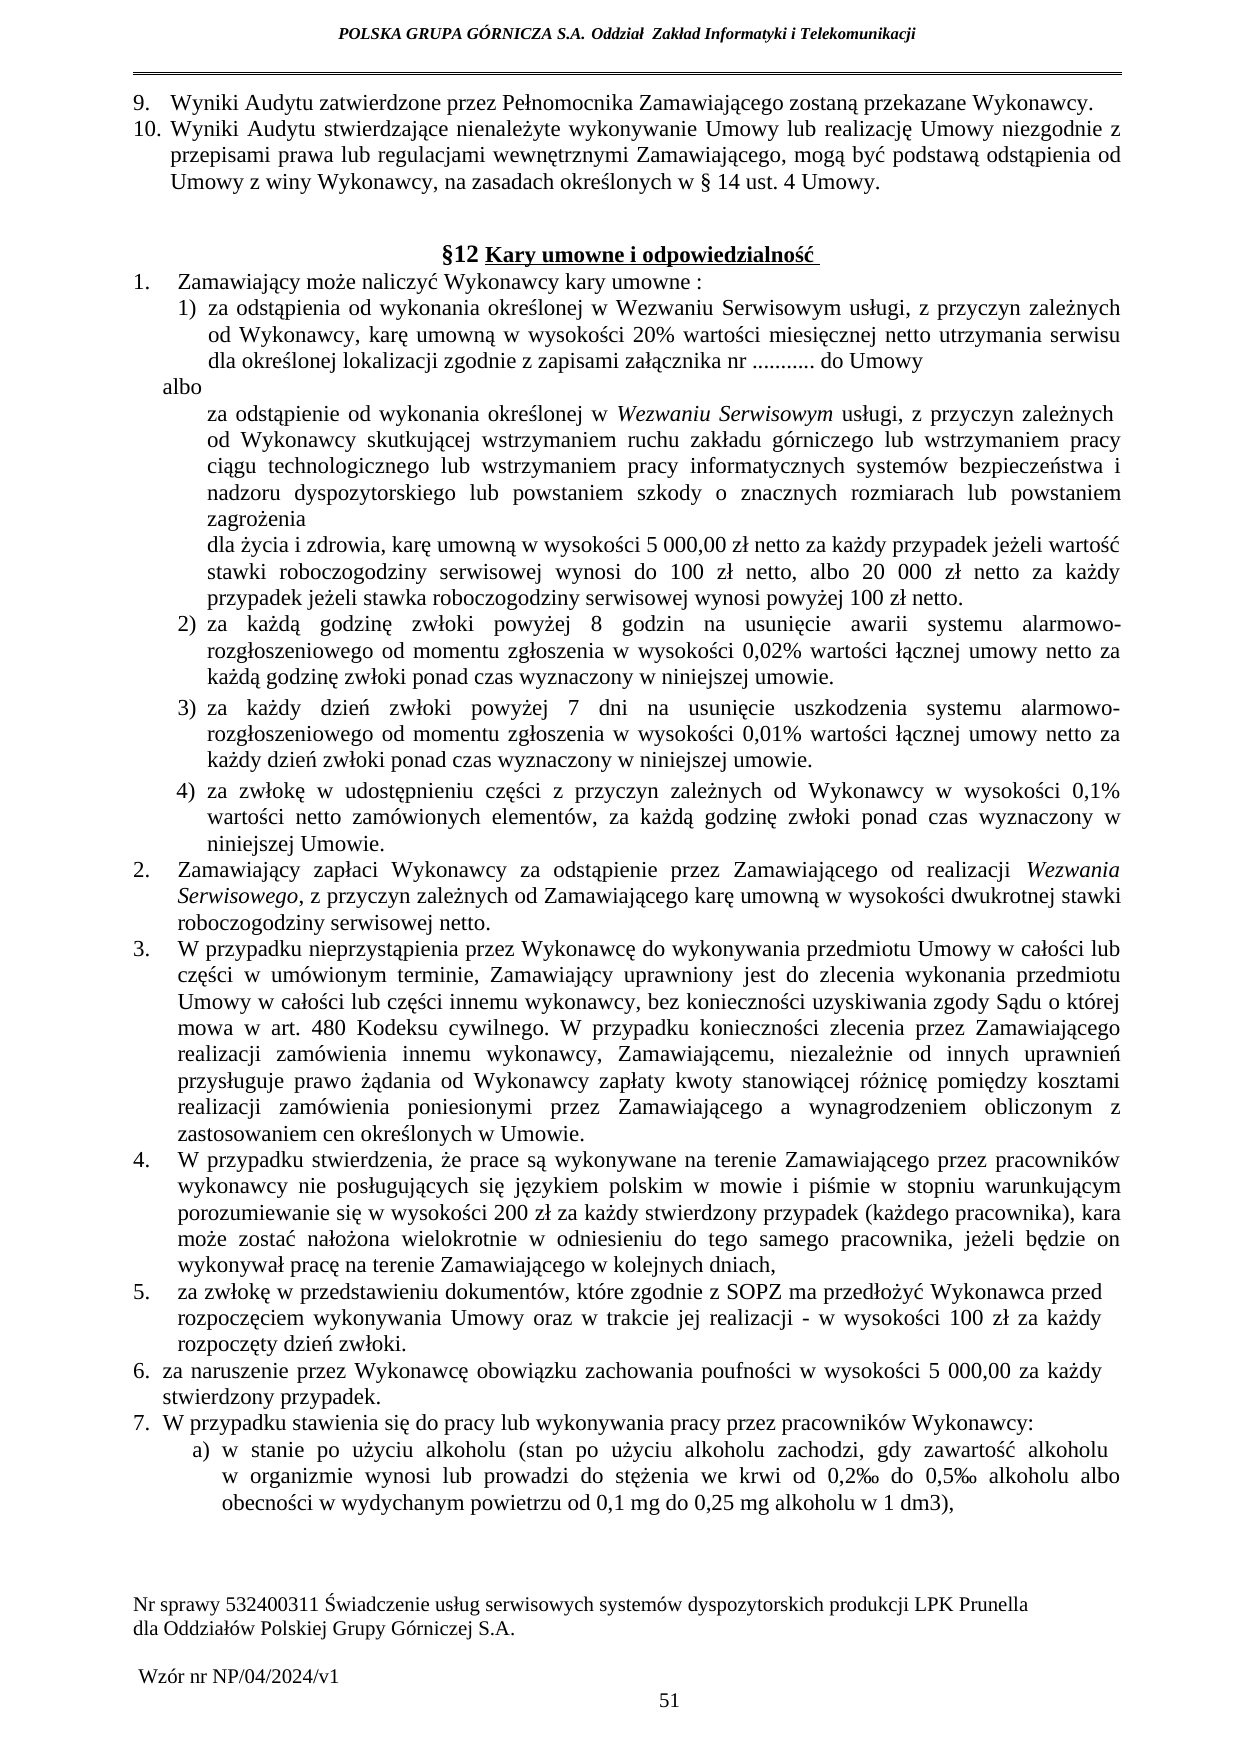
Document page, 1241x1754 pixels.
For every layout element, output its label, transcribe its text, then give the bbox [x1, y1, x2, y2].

list za zwłokę w przedstawieniu dokumentów, które zgodnie z SOPZ ma przedłożyć Wykonawca przed rozpoczęciem wykonywania Umowy oraz w trakcie jej realizacji - w wysokości 100 zł za każdy rozpoczęty dzień zwłoki. [133, 1278, 1103, 1357]
list W przypadku stawienia się do pracy lub wykonywania pracy przez pracowników Wykonawcy: [133, 1409, 1103, 1436]
text za odstąpienie od wykonania określonej w Wezwaniu Serwisowym usługi, z przyczyn zależnych od Wykonawcy skutkującej wstrzymaniem ruchu zakładu górniczego lub wstrzymaniem pracy ciągu technologicznego lub wstrzymaniem pracy informatycznych systemów bezpieczeństwa i nadzoru dyspozytorskiego lub powstaniem szkody o znacznych rozmiarach lub powstaniem zagrożenia dla życia i zdrowia, karę umowną w wysokości 5 000,00 zł netto za każdy przypadek jeżeli wartość stawki roboczogodziny serwisowej wynosi do 100 zł netto, albo 20 000 zł netto za każdy przypadek jeżeli stawka roboczogodziny serwisowej wynosi powyżej 100 zł netto. [207, 400, 1122, 611]
list za odstąpienia od wykonania określonej w Wezwaniu Serwisowym usługi, z przyczyn zależnych od Wykonawcy, karę umowną w wysokości 20% wartości miesięcznej netto utrzymania serwisu dla określonej lokalizacji zgodnie z zapisami załącznika nr ........... do Umowy [177, 294, 1122, 373]
list Zamawiający może naliczyć Wykonawcy kary umowne : [133, 268, 1122, 294]
list Wyniki Audytu zatwierdzone przez Pełnomocnika Zamawiającego zostaną przekazane Wykonawcy. [133, 89, 1122, 115]
list Zamawiający zapłaci Wykonawcy za odstąpienie przez Zamawiającego od realizacji Wezwania Serwisowego, z przyczyn zależnych od Zamawiającego karę umowną w wysokości dwukrotnej stawki roboczogodziny serwisowej netto. [133, 856, 1122, 935]
list Wyniki Audytu stwierdzające nienależyte wykonywanie Umowy lub realizację Umowy niezgodnie z przepisami prawa lub regulacjami wewnętrznymi Zamawiającego, mogą być podstawą odstąpienia od Umowy z winy Wykonawcy, na zasadach określonych w § 14 ust. 4 Umowy. [133, 115, 1122, 194]
list za każdą godzinę zwłoki powyżej 8 godzin na usunięcie awarii systemu alarmowo-rozgłoszeniowego od momentu zgłoszenia w wysokości 0,02% wartości łącznej umowy netto za każdą godzinę zwłoki ponad czas wyznaczony w niniejszej umowie. [177, 611, 1122, 689]
text §12 Kary umowne i odpowiedzialność [133, 239, 1122, 268]
list za naruszenie przez Wykonawcę obowiązku zachowania poufności w wysokości 5 000,00 za każdy stwierdzony przypadek. [133, 1357, 1103, 1409]
list W przypadku nieprzystąpienia przez Wykonawcę do wykonywania przedmiotu Umowy w całości lub części w umówionym terminie, Zamawiający uprawniony jest do zlecenia wykonania przedmiotu Umowy w całości lub części innemu wykonawcy, bez konieczności uzyskiwania zgody Sądu o której mowa w art. 480 Kodeksu cywilnego. W przypadku konieczności zlecenia przez Zamawiającego realizacji zamówienia innemu wykonawcy, Zamawiającemu, niezależnie od innych uprawnień przysługuje prawo żądania od Wykonawcy zapłaty kwoty stanowiącej różnicę pomiędzy kosztami realizacji zamówienia poniesionymi przez Zamawiającego a wynagrodzeniem obliczonym z zastosowaniem cen określonych w Umowie. [133, 935, 1122, 1146]
list W przypadku stwierdzenia, że prace są wykonywane na terenie Zamawiającego przez pracowników wykonawcy nie posługujących się językiem polskim w mowie i piśmie w stopniu warunkującym porozumiewanie się w wysokości 200 zł za każdy stwierdzony przypadek (każdego pracownika), kara może zostać nałożona wielokrotnie w odniesieniu do tego samego pracownika, jeżeli będzie on wykonywał pracę na terenie Zamawiającego w kolejnych dniach, [133, 1146, 1122, 1278]
list w stanie po użyciu alkoholu (stan po użyciu alkoholu zachodzi, gdy zawartość alkoholu w organizmie wynosi lub prowadzi do stężenia we krwi od 0,2‰ do 0,5‰ alkoholu albo obecności w wydychanym powietrzu od 0,1 mg do 0,25 mg alkoholu w 1 dm3), [192, 1436, 1122, 1515]
list za zwłokę w udostępnieniu części z przyczyn zależnych od Wykonawcy w wysokości 0,1% wartości netto zamówionych elementów, za każdą godzinę zwłoki ponad czas wyznaczony w niniejszej Umowie. [176, 777, 1122, 856]
text albo [162, 373, 1122, 400]
list za każdy dzień zwłoki powyżej 7 dni na usunięcie uszkodzenia systemu alarmowo-rozgłoszeniowego od momentu zgłoszenia w wysokości 0,01% wartości łącznej umowy netto za każdy dzień zwłoki ponad czas wyznaczony w niniejszej umowie. [177, 694, 1122, 773]
